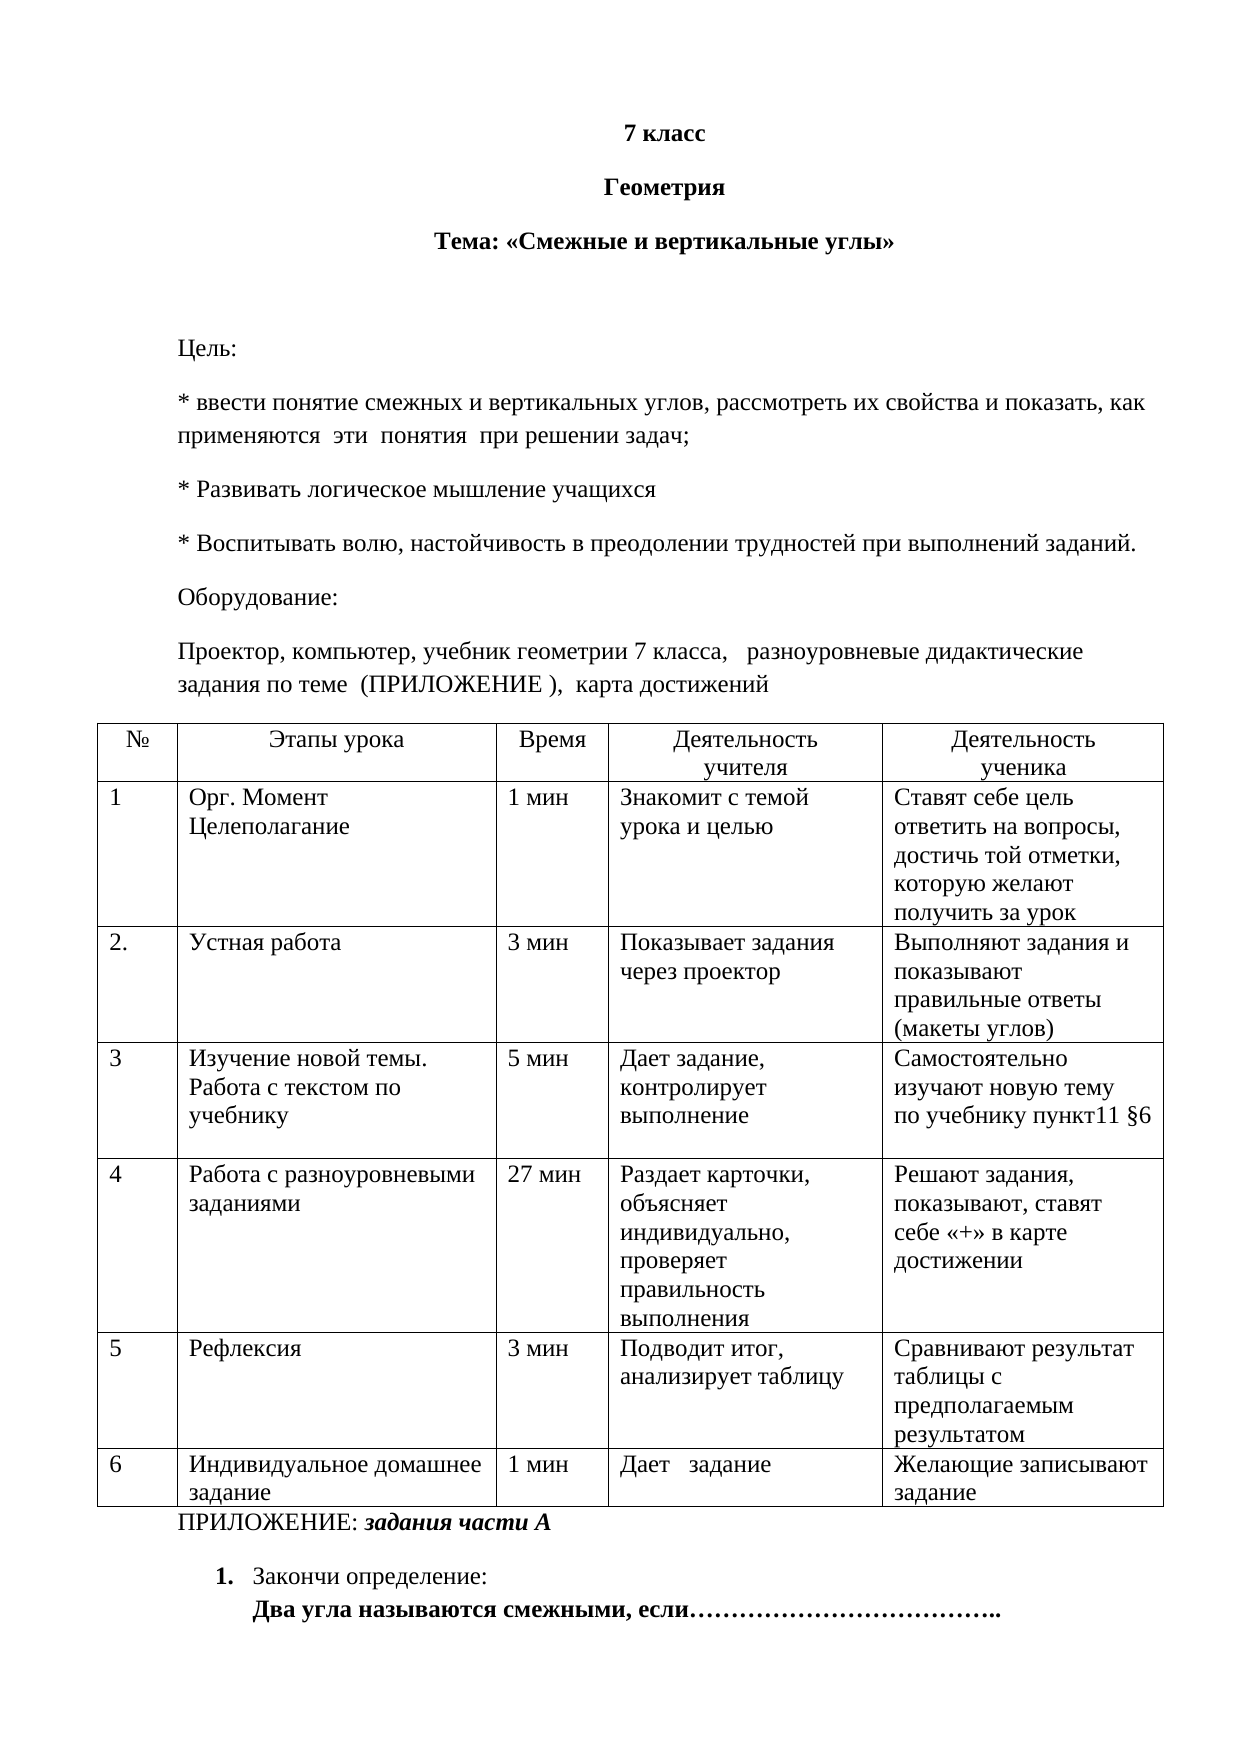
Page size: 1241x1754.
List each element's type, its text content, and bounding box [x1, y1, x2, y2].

text * ввести понятие смежных и вертикальных углов, рассмотреть их свойства и показать, как применяются эти понятия при решении задач; [177, 387, 1152, 449]
text Оборудование: [177, 582, 1152, 611]
table_cell Знакомит с темой урока и целью [609, 782, 882, 926]
table_cell 5 [98, 1333, 177, 1448]
text 7 класс [177, 118, 1152, 147]
table_cell Работа с разноуровневыми заданиями [178, 1159, 496, 1332]
table_cell 3 мин [497, 1333, 608, 1448]
table_header Деятельность учителя [609, 724, 882, 781]
table_cell Устная работа [178, 927, 496, 1042]
table_cell Подводит итог, анализирует таблицу [609, 1333, 882, 1448]
table_cell Дает задание [609, 1449, 882, 1506]
table_cell Сравнивают результат таблицы с предполагаемым результатом [883, 1333, 1163, 1448]
table_cell 27 мин [497, 1159, 608, 1332]
list Два угла называются смежными, если……………………………….. [252, 1594, 1152, 1623]
table_cell 1 мин [497, 1449, 608, 1506]
text Цель: [177, 333, 1152, 362]
table_cell 3 мин [497, 927, 608, 1042]
table_cell Самостоятельно изучают новую тему по учебнику пункт11 §6 [883, 1043, 1163, 1158]
table_cell Изучение новой темы. Работа с текстом по учебнику [178, 1043, 496, 1158]
table_cell Выполняют задания и показывают правильные ответы (макеты углов) [883, 927, 1163, 1042]
text Геометрия [177, 172, 1152, 201]
table_cell Орг. Момент Целеполагание [178, 782, 496, 926]
table_cell Показывает задания через проектор [609, 927, 882, 1042]
table_cell Раздает карточки, объясняет индивидуально, проверяет правильность выполнения [609, 1159, 882, 1332]
table_header № [98, 724, 177, 781]
list Закончи определение: [215, 1561, 1152, 1590]
table_cell Рефлексия [178, 1333, 496, 1448]
table_cell 4 [98, 1159, 177, 1332]
table_cell Ставят себе цель ответить на вопросы, достичь той отметки, которую желают получить за урок [883, 782, 1163, 926]
table_header Деятельность ученика [883, 724, 1163, 781]
table_cell Дает задание, контролирует выполнение [609, 1043, 882, 1158]
table_header Этапы урока [178, 724, 496, 781]
text Проектор, компьютер, учебник геометрии 7 класса, разноуровневые дидактические задания по теме (ПРИЛОЖЕНИЕ ), карта достижений [177, 636, 1152, 698]
table_cell 2. [98, 927, 177, 1042]
table_cell 3 [98, 1043, 177, 1158]
text ПРИЛОЖЕНИЕ: задания части А [177, 1507, 1152, 1536]
text Тема: «Смежные и вертикальные углы» [177, 226, 1152, 254]
table_cell 1 мин [497, 782, 608, 926]
table_cell 6 [98, 1449, 177, 1506]
table_header Время [497, 724, 608, 781]
table_cell Решают задания, показывают, ставят себе «+» в карте достижении [883, 1159, 1163, 1332]
text * Развивать логическое мышление учащихся [177, 474, 1152, 503]
text * Воспитывать волю, настойчивость в преодолении трудностей при выполнений заданий. [177, 528, 1152, 557]
table_cell Индивидуальное домашнее задание [178, 1449, 496, 1506]
table_cell Желающие записывают задание [883, 1449, 1163, 1506]
table_cell 5 мин [497, 1043, 608, 1158]
table_cell 1 [98, 782, 177, 926]
